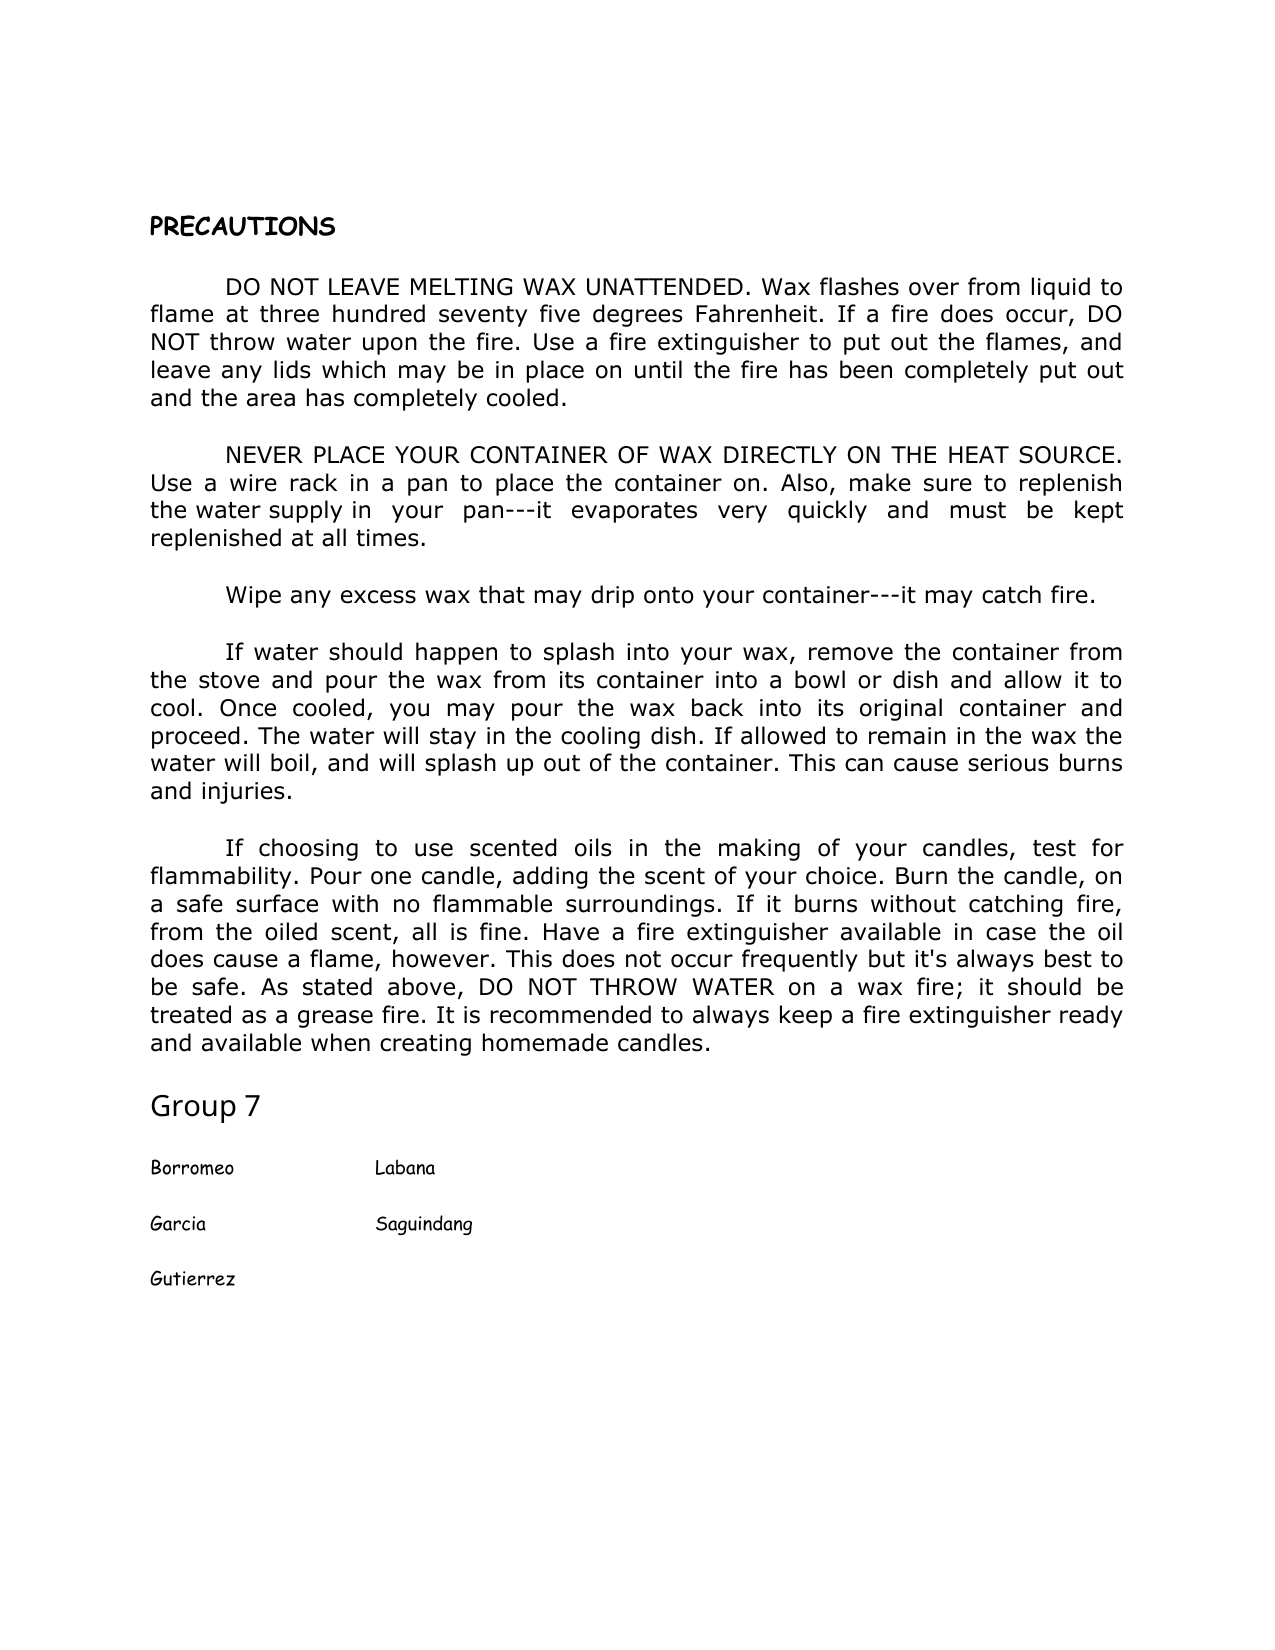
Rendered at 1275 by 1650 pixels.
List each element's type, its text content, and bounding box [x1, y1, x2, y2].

text NEVER PLACE YOUR CONTAINER OF WAX DIRECTLY ON THE HEAT SOURCE. Use a wire rack in a pan to place the container on. Also, make sure to replenish the water supply in your pan---it evaporates very quickly and must be kept replenished at all times. [150, 440, 1125, 551]
text If choosing to use scented oils in the making of your candles, test for flammability. Pour one candle, adding the scent of your choice. Burn the candle, on a safe surface with no flammable surroundings. If it burns without catching fire, from the oiled scent, all is fine. Have a fire extinguisher available in case the oil does cause a flame, however. This does not occur frequently but it's always best to be safe. As stated above, DO NOT THROW WATER on a wax fire; it should be treated as a grease fire. It is recommended to always keep a fire extinguisher ready and available when creating homemade candles. [150, 834, 1125, 1056]
text Wipe any excess wax that may drip onto your container---it may catch fire. [150, 581, 1125, 608]
text Group 7 [150, 1085, 1125, 1125]
text Gutierrez [150, 1265, 1125, 1291]
text If water should happen to splash into your wax, remove the container from the stove and pour the wax from its container into a bowl or dish and allow it to cool. Once cooled, you may pour the wax back into its original container and proceed. The water will stay in the cooling dish. If allowed to remain in the wax the water will boil, and will splash up out of the container. This can cause serious burns and injuries. [150, 638, 1125, 804]
text DO NOT LEAVE MELTING WAX UNATTENDED. Wax flashes over from liquid to flame at three hundred seventy five degrees Fahrenheit. If a fire does occur, DO NOT throw water upon the fire. Use a fire extinguisher to put out the flames, and leave any lids which may be in place on until the fire has been completely put out and the area has completely cooled. [150, 272, 1125, 411]
text PRECAUTIONS [150, 208, 1125, 243]
text Borromeo Labana [150, 1154, 1125, 1180]
text Garcia Saguindang [150, 1209, 1125, 1236]
